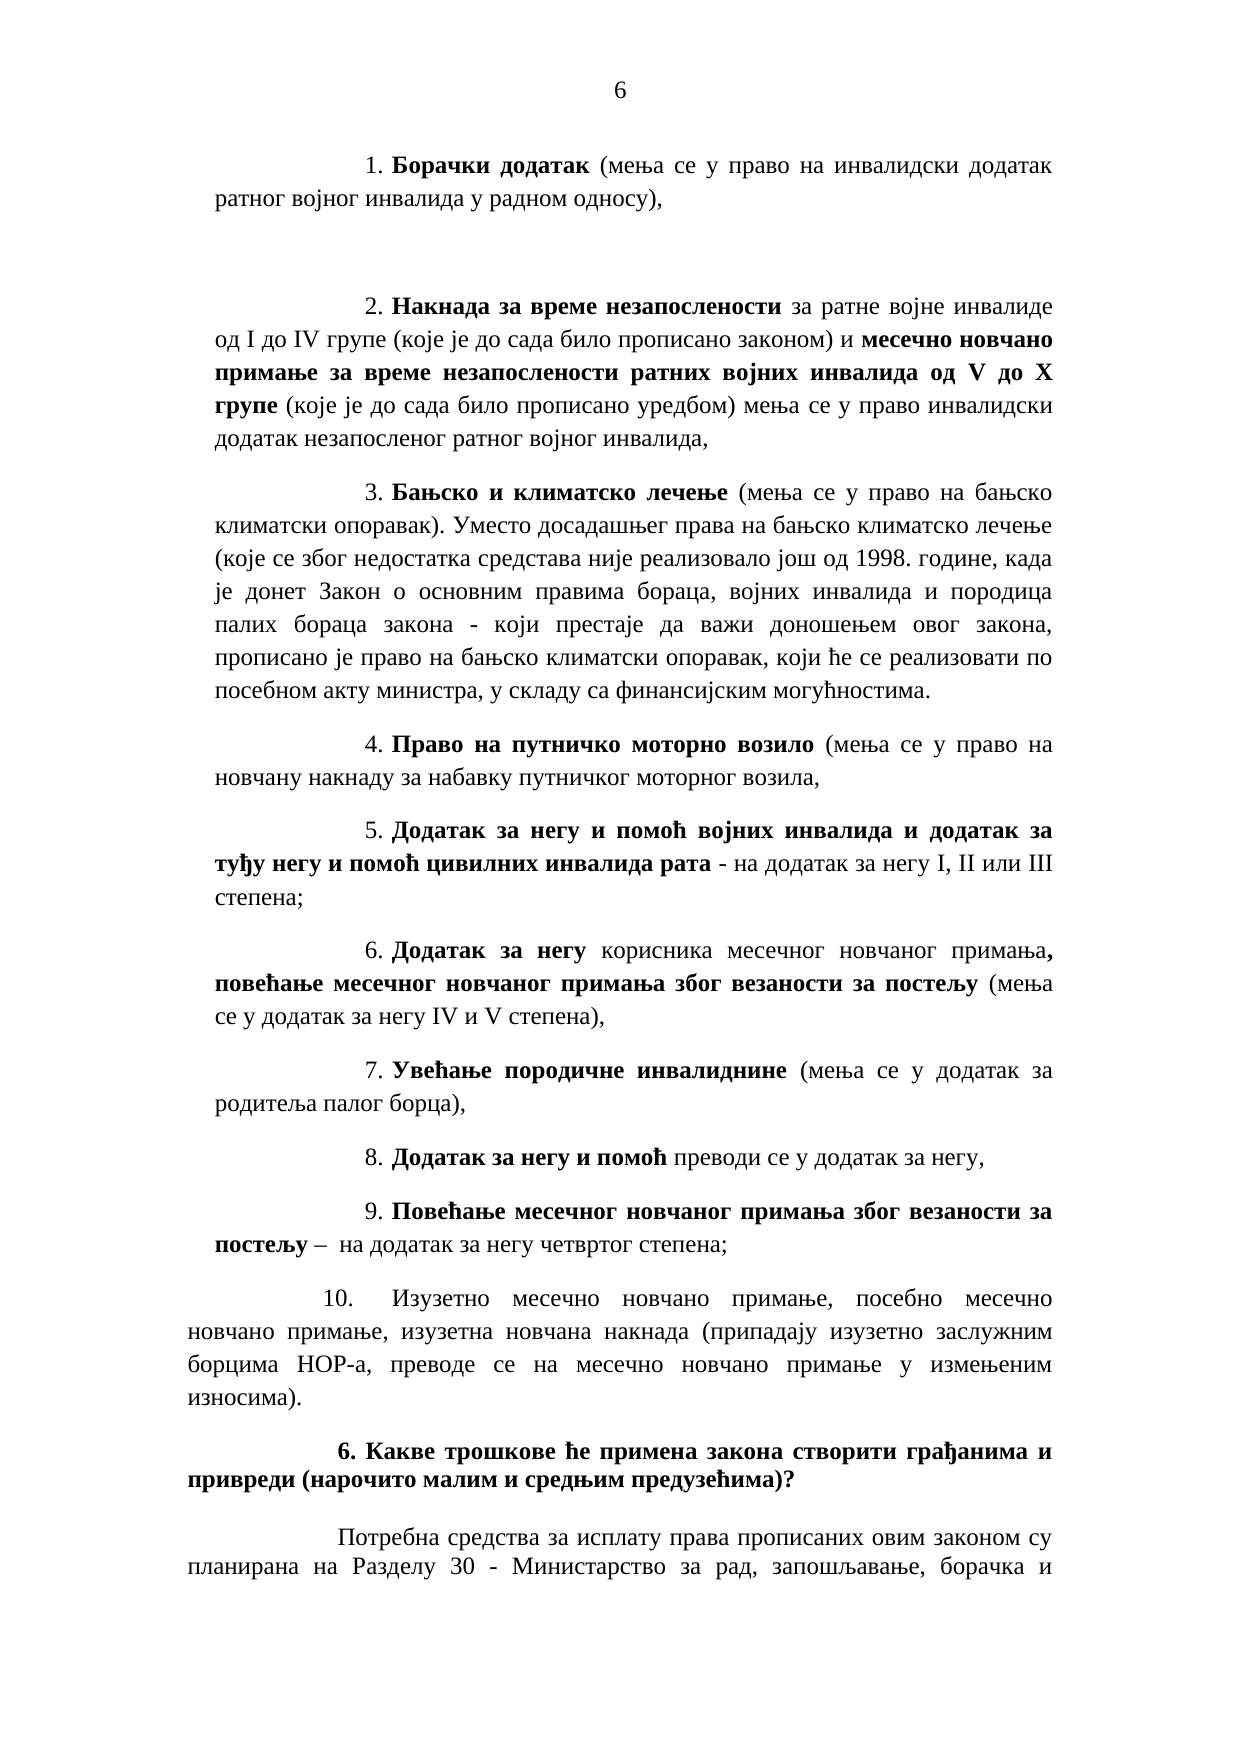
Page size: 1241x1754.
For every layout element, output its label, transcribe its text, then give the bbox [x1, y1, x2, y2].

text 6. Какве трошкове ће примена закона створити грађанима и привреди (нарочито малим и средњим предузећима)? [187, 1436, 1053, 1493]
list Додатак за негу корисника месечног новчаног примања, повећање месечног новчаног примања због везаности за постељу (мења се у додатак за негу IV и V степена), [214, 935, 1053, 1030]
list Додатак за негу и помоћ војних инвалида и додатак за туђу негу и помоћ цивилних инвалида рата - на додатак за негу I, II или III степена; [214, 816, 1053, 910]
list Увећање породичне инвалиднине (мења се у додатак за родитеља палог борца), [214, 1055, 1053, 1117]
list Борачки додатак (мења се у право на инвалидски додатак ратног војног инвалида у радном односу), [214, 150, 1053, 212]
list Накнада за време незапослености за ратне војне инвалиде од I до IV групе (које је до сада било прописано законом) и месечно новчано примање за време незапослености ратних војних инвалида од V до Х групе (које је до сада било прописано уредбом) мења се у право инвалидски додатак незапосленог ратног војног инвалида, [214, 291, 1053, 452]
list Бањско и климатско лечење (мења се у право на бањско климатски опоравак). Уместо досадашњег права на бањско климатско лечење (које се због недостатка средстава није реализовало још од 1998. године, када је донет Закон о основним правима бораца, војних инвалида и породица палих бораца закона - који престаје да важи доношењем овог закона, прописано је право на бањско климатски опоравак, који ће се реализовати по посебном акту министра, у складу са финансијским могућностима. [214, 477, 1053, 703]
list Повећање месечног новчаног примања због везаности за постељу – на додатак за негу четвртог степена; [214, 1196, 1053, 1258]
list Изузетно месечно новчано примање, посебно месечно новчано примање, изузетна новчана накнада (припадају изузетно заслужним борцима НОР-а, преводе се на месечно новчано примање у измењеним износима). [187, 1283, 1053, 1411]
list Право на путничко моторно возило (мења се у право на новчану накнаду за набавку путничког моторног возила, [214, 729, 1053, 790]
list Додатак за негу и помоћ преводи се у додатак за негу, [214, 1142, 1053, 1171]
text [187, 1522, 1053, 1579]
